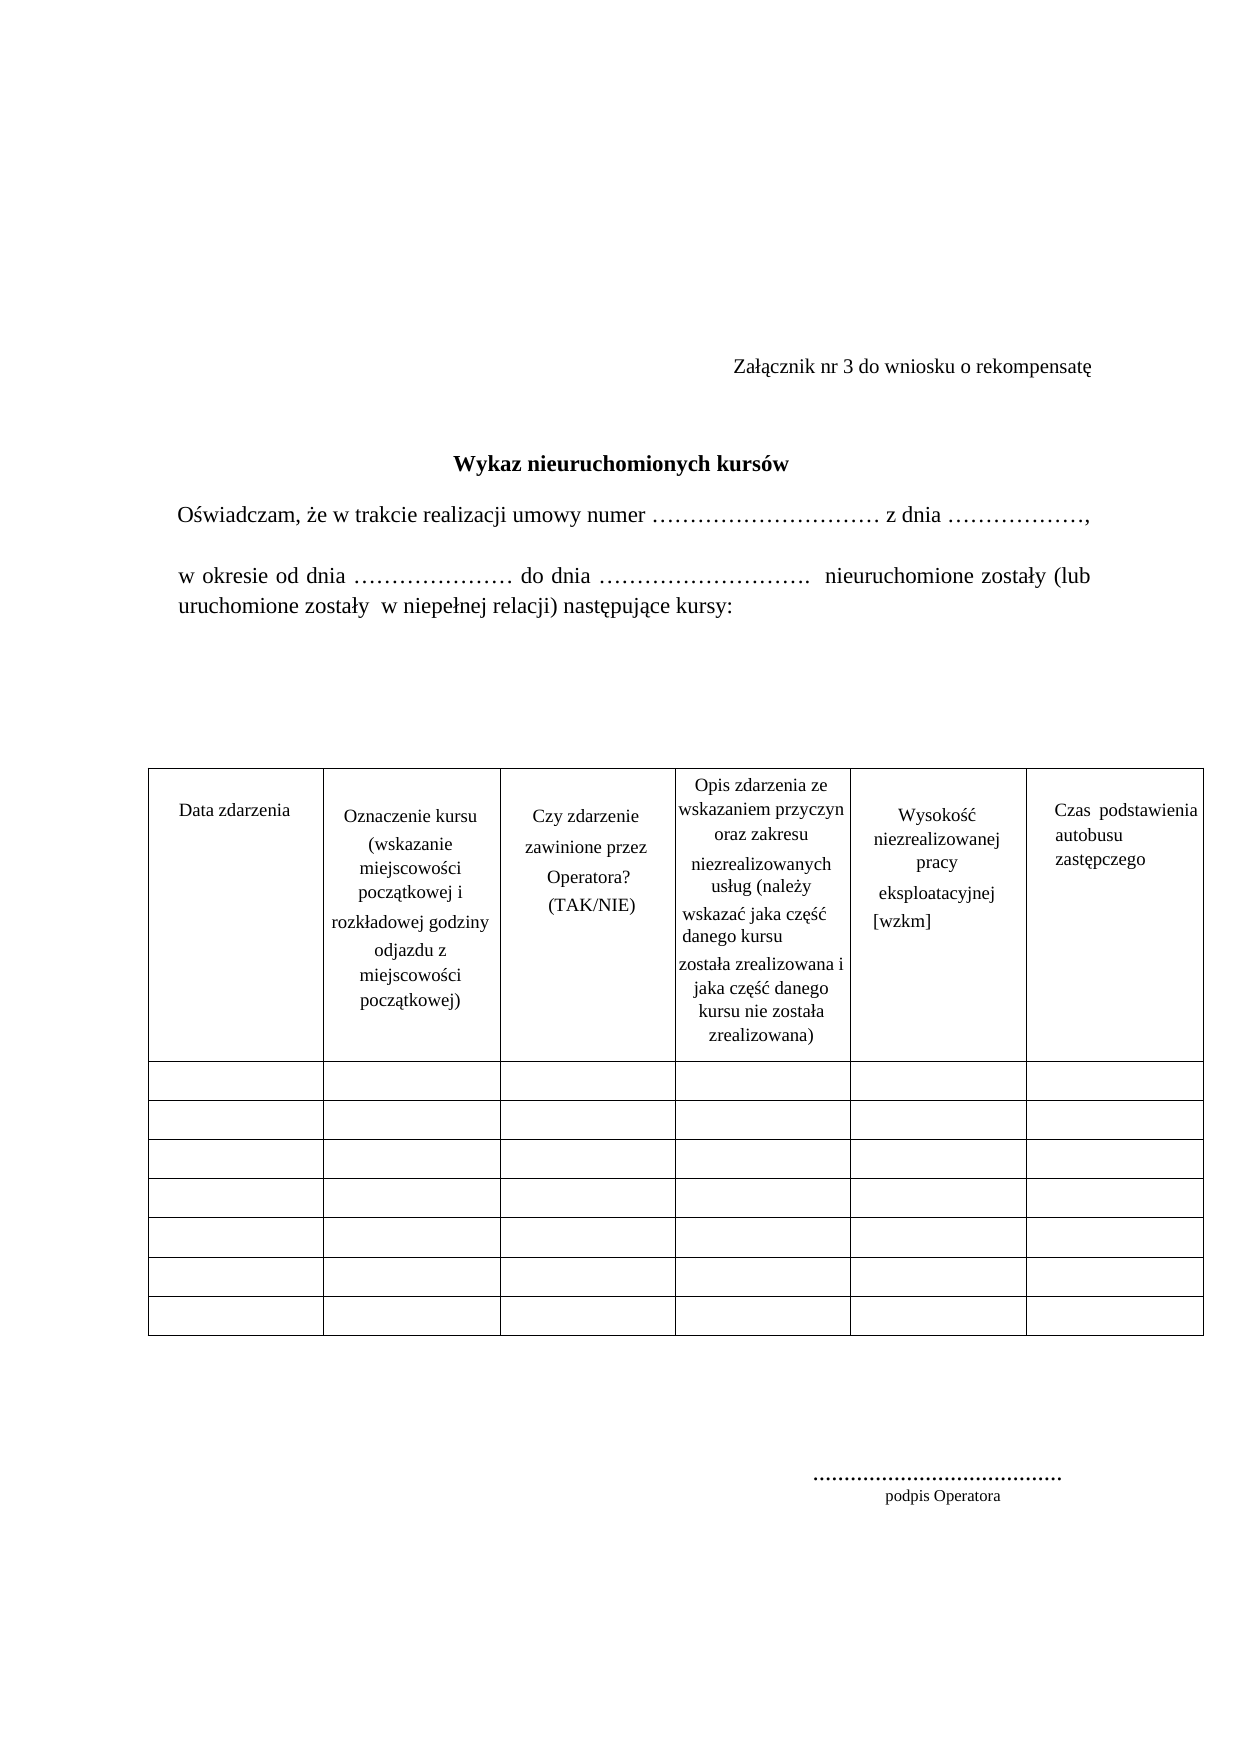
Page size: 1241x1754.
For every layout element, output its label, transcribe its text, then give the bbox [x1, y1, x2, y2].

table_cell [149, 1140, 323, 1178]
table_cell [676, 1140, 850, 1178]
table_header Opis zdarzenia ze wskazaniem przyczyn oraz zakresu niezrealizowanych usług (należy wskazać jaka część danego kursu została zrealizowana i jaka część danego kursu nie została zrealizowana) [676, 769, 850, 1061]
table_cell [676, 1258, 850, 1296]
table_cell [676, 1218, 850, 1256]
table_cell [1027, 1179, 1203, 1217]
text Wykaz nieuruchomionych kursów [148, 450, 1094, 476]
table_cell [1027, 1258, 1203, 1296]
table_cell [149, 1258, 323, 1296]
table_cell [851, 1140, 1026, 1178]
table_header Data zdarzenia [149, 769, 323, 1061]
table_cell [501, 1258, 675, 1296]
table_cell [501, 1297, 675, 1335]
text ........................................ podpis Operatora [146, 1459, 1094, 1504]
table_cell [501, 1218, 675, 1256]
table_cell [149, 1062, 323, 1100]
table_cell [149, 1101, 323, 1139]
table_cell [851, 1101, 1026, 1139]
table_cell [149, 1297, 323, 1335]
table_cell [1027, 1140, 1203, 1178]
table_cell [324, 1179, 500, 1217]
table_cell [149, 1218, 323, 1256]
table_cell [324, 1218, 500, 1256]
table_cell [324, 1062, 500, 1100]
table_cell [324, 1140, 500, 1178]
table_cell [676, 1062, 850, 1100]
table_cell [851, 1179, 1026, 1217]
table_cell [851, 1218, 1026, 1256]
table_cell [851, 1062, 1026, 1100]
table_cell [1027, 1218, 1203, 1256]
table_cell [501, 1140, 675, 1178]
table_cell [1027, 1101, 1203, 1139]
table_cell [501, 1179, 675, 1217]
table_header Wysokość niezrealizowanej pracy eksploatacyjnej [wzkm] [851, 769, 1026, 1061]
table_cell [676, 1297, 850, 1335]
table_cell [501, 1062, 675, 1100]
table_cell [324, 1101, 500, 1139]
table_cell [149, 1179, 323, 1217]
text Oświadczam, że w trakcie realizacji umowy numer ………………………… z dnia ………………, w okresie od dnia ………………… do dnia ………………………. nieuruchomione zostały (lub uruchomione zostały w niepełnej relacji) następujące kursy: [177, 501, 1092, 618]
table_cell [851, 1297, 1026, 1335]
text Załącznik nr 3 do wniosku o rekompensatę [250, 354, 1092, 378]
table_cell [851, 1258, 1026, 1296]
table_cell [676, 1101, 850, 1139]
table_header Czy zdarzenie zawinione przez Operatora? (TAK/NIE) [501, 769, 675, 1061]
table_cell [676, 1179, 850, 1217]
table_cell [501, 1101, 675, 1139]
table_header Czas podstawienia autobusu zastępczego [1027, 769, 1203, 1061]
table_cell [324, 1297, 500, 1335]
table_cell [324, 1258, 500, 1296]
table_cell [1027, 1062, 1203, 1100]
table_header Oznaczenie kursu (wskazanie miejscowości początkowej i rozkładowej godziny odjazdu z miejscowości początkowej) [324, 769, 500, 1061]
table_cell [1027, 1297, 1203, 1335]
